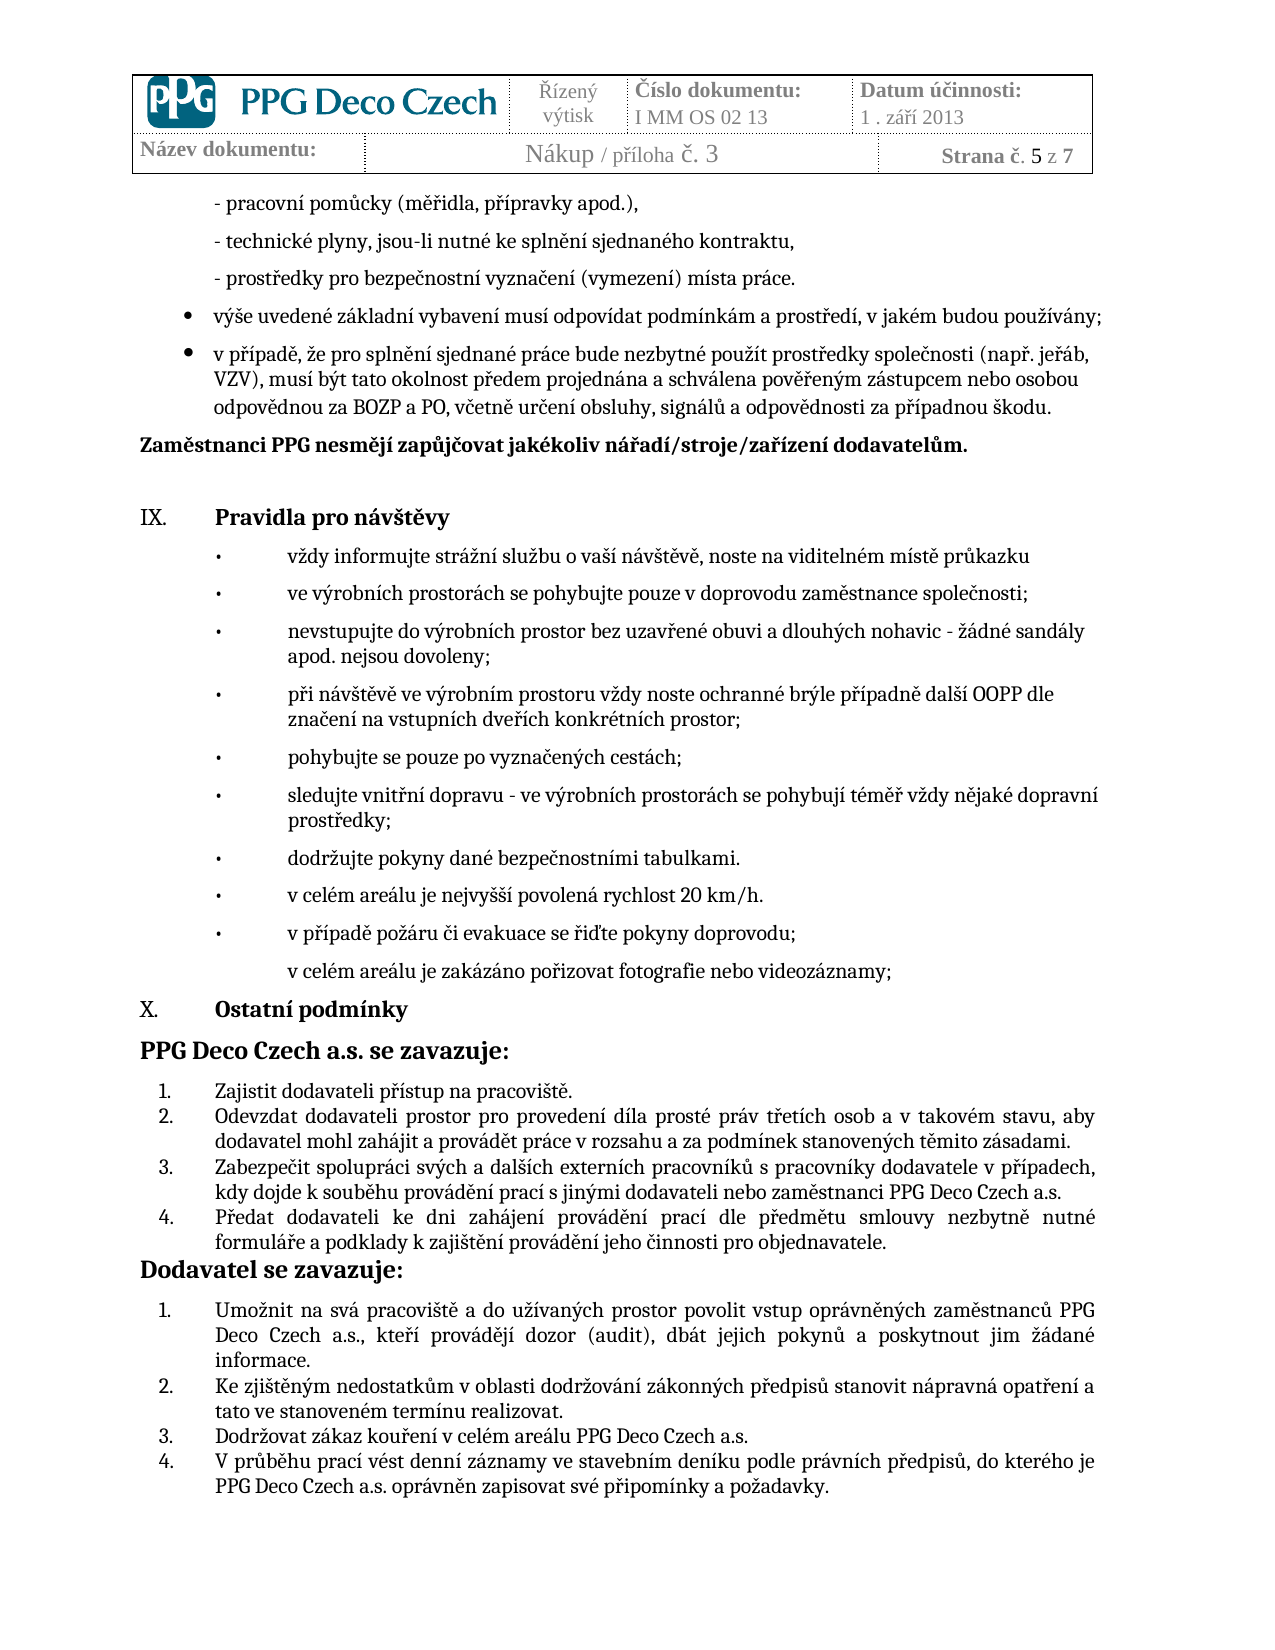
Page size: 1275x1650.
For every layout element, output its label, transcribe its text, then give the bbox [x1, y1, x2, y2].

list výše uvedené základní vybavení musí odpovídat podmínkám a prostředí, v jakém budou používány; [184, 304, 1125, 329]
text • v případě požáru či evakuace se řiďte pokyny doprovodu; [214, 921, 1125, 946]
text • v celém areálu je nejvyšší povolená rychlost 20 km/h. [214, 883, 1125, 908]
list v případě, že pro splnění sjednané práce bude nezbytné použít prostředky společnosti (např. jeřáb, VZV), musí být tato okolnost předem projednána a schválena pověřeným zástupcem nebo osobou odpovědnou za BOZP a PO, včetně určení obsluhy, signálů a odpovědnosti za případnou škodu. [184, 342, 1125, 421]
text • sledujte vnitřní dopravu - ve výrobních prostorách se pohybují téměř vždy nějaké dopravní prostředky; [214, 782, 1125, 833]
text - pracovní pomůcky (měřidla, přípravky apod.), [214, 191, 1125, 216]
text Zaměstnanci PPG nesmějí zapůjčovat jakékoliv nářadí/stroje/zařízení dodavatelům. [140, 433, 1096, 458]
text Dodavatel se zavazuje: [140, 1255, 1096, 1285]
text • nevstupujte do výrobních prostor bez uzavřené obuvi a dlouhých nohavic - žádné sandály apod. nejsou dovoleny; [214, 619, 1125, 669]
text - prostředky pro bezpečnostní vyznačení (vymezení) místa práce. [214, 266, 1125, 291]
list Zajistit dodavateli přístup na pracoviště. [159, 1079, 1096, 1104]
text PPG Deco Czech a.s. se zavazuje: [140, 1036, 1096, 1066]
text • při návštěvě ve výrobním prostoru vždy noste ochranné brýle případně další OOPP dle značení na vstupních dveřích konkrétních prostor; [214, 682, 1125, 732]
text • pohybujte se pouze po vyznačených cestách; [214, 745, 1125, 770]
list Ostatní podmínky [140, 996, 1096, 1024]
list Ke zjištěným nedostatkům v oblasti dodržování zákonných předpisů stanovit nápravná opatření a tato ve stanoveném termínu realizovat. [159, 1373, 1096, 1424]
list Umožnit na svá pracoviště a do užívaných prostor povolit vstup oprávněných zaměstnanců PPG Deco Czech a.s., kteří provádějí dozor (audit), dbát jejich pokynů a poskytnout jim žádané informace. [159, 1298, 1096, 1373]
list Zabezpečit spolupráci svých a dalších externích pracovníků s pracovníky dodavatele v případech, kdy dojde k souběhu provádění prací s jinými dodavateli nebo zaměstnanci PPG Deco Czech a.s. [159, 1154, 1096, 1205]
text • ve výrobních prostorách se pohybujte pouze v doprovodu zaměstnance společnosti; [214, 581, 1125, 606]
text - technické plyny, jsou-li nutné ke splnění sjednaného kontraktu, [214, 228, 1125, 254]
text v celém areálu je zakázáno pořizovat fotografie nebo videozáznamy; [214, 958, 1125, 984]
list V průběhu prací vést denní záznamy ve stavebním deníku podle právních předpisů, do kterého je PPG Deco Czech a.s. oprávněn zapisovat své připomínky a požadavky. [159, 1449, 1096, 1499]
list Dodržovat zákaz kouření v celém areálu PPG Deco Czech a.s. [159, 1424, 1096, 1449]
list Předat dodavateli ke dni zahájení provádění prací dle předmětu smlouvy nezbytně nutné formuláře a podklady k zajištění provádění jeho činnosti pro objednavatele. [159, 1205, 1096, 1255]
list Pravidla pro návštěvy [140, 503, 1096, 531]
list Odevzdat dodavateli prostor pro provedení díla prosté práv třetích osob a v takovém stavu, aby dodavatel mohl zahájit a provádět práce v rozsahu a za podmínek stanovených těmito zásadami. [159, 1104, 1096, 1154]
text • dodržujte pokyny dané bezpečnostními tabulkami. [214, 845, 1125, 871]
text • vždy informujte strážní službu o vaší návštěvě, noste na viditelném místě průkazku [214, 543, 1125, 569]
